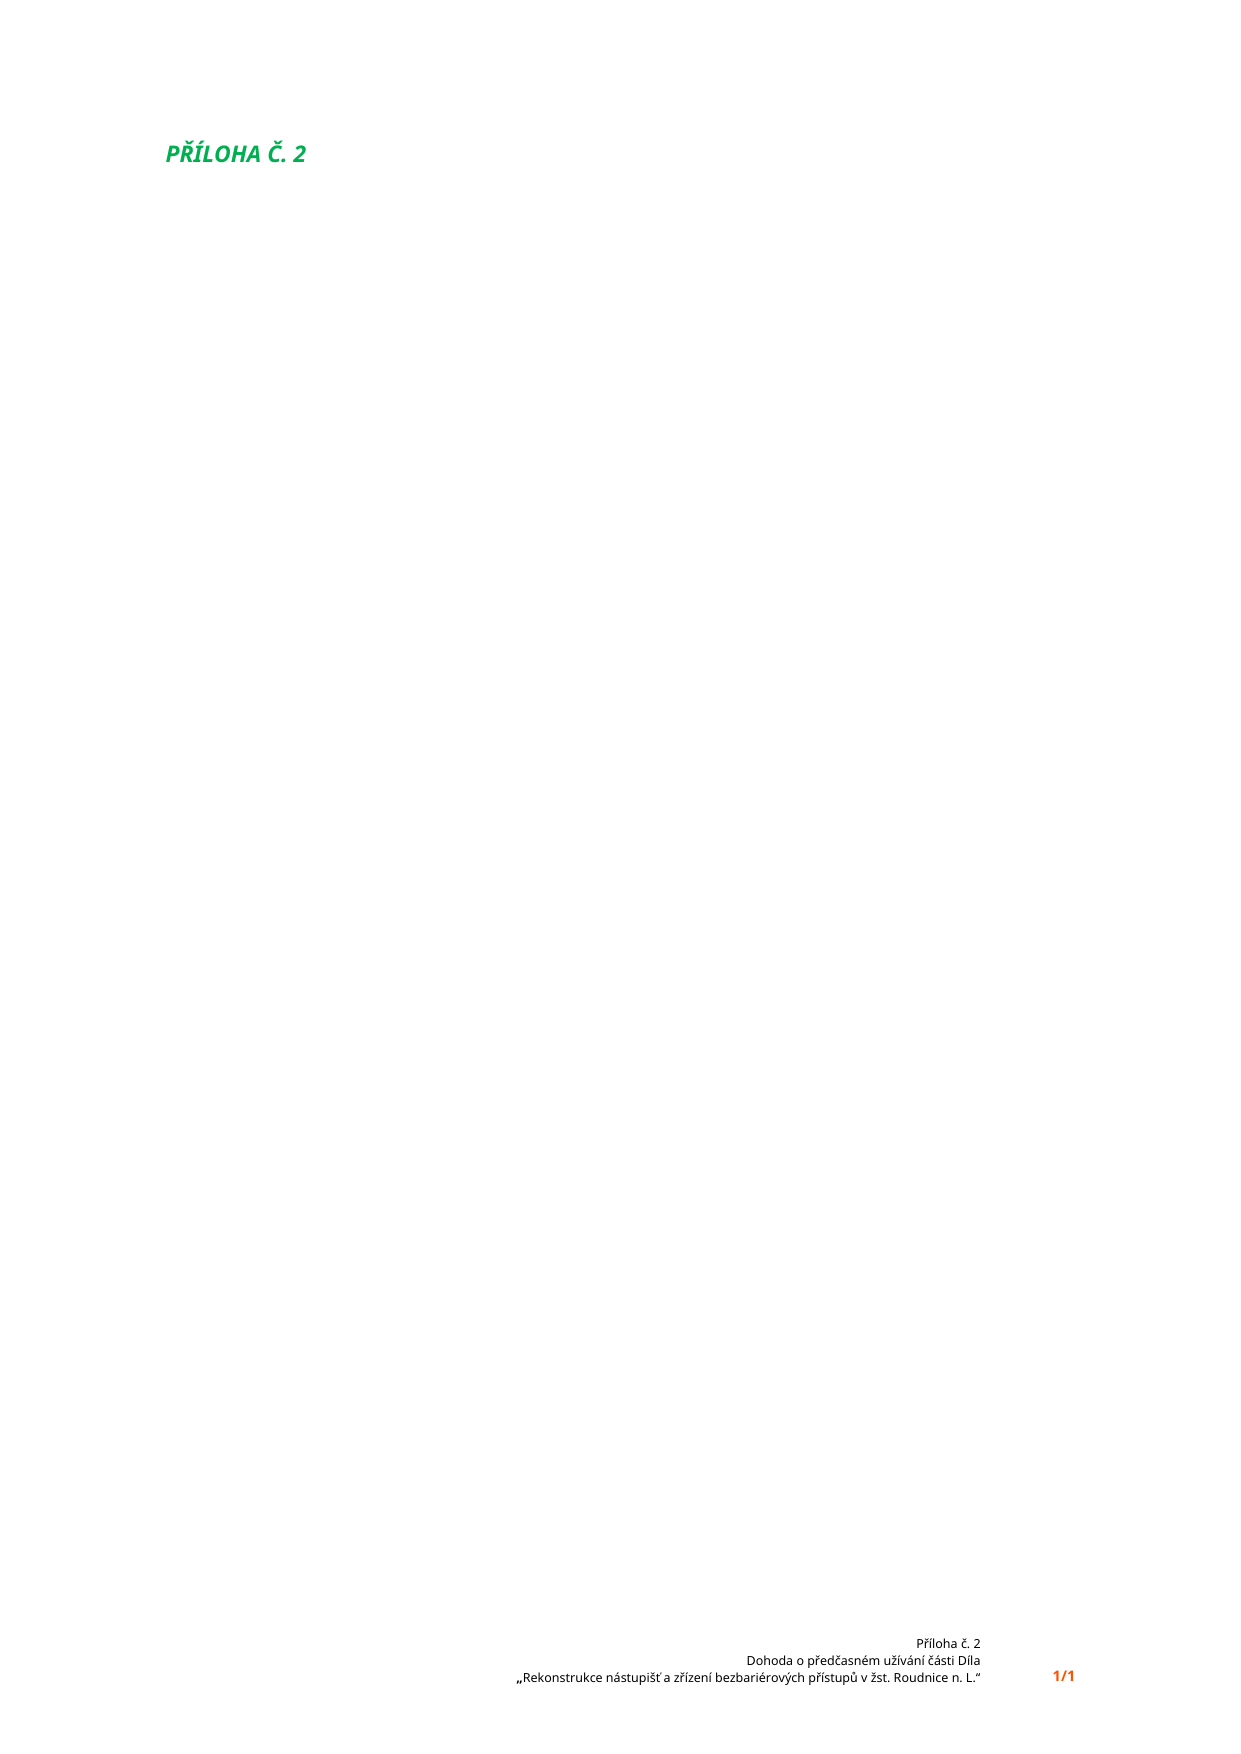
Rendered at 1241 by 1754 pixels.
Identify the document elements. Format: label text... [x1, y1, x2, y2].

text Příloha č. 2 [165, 138, 1075, 170]
